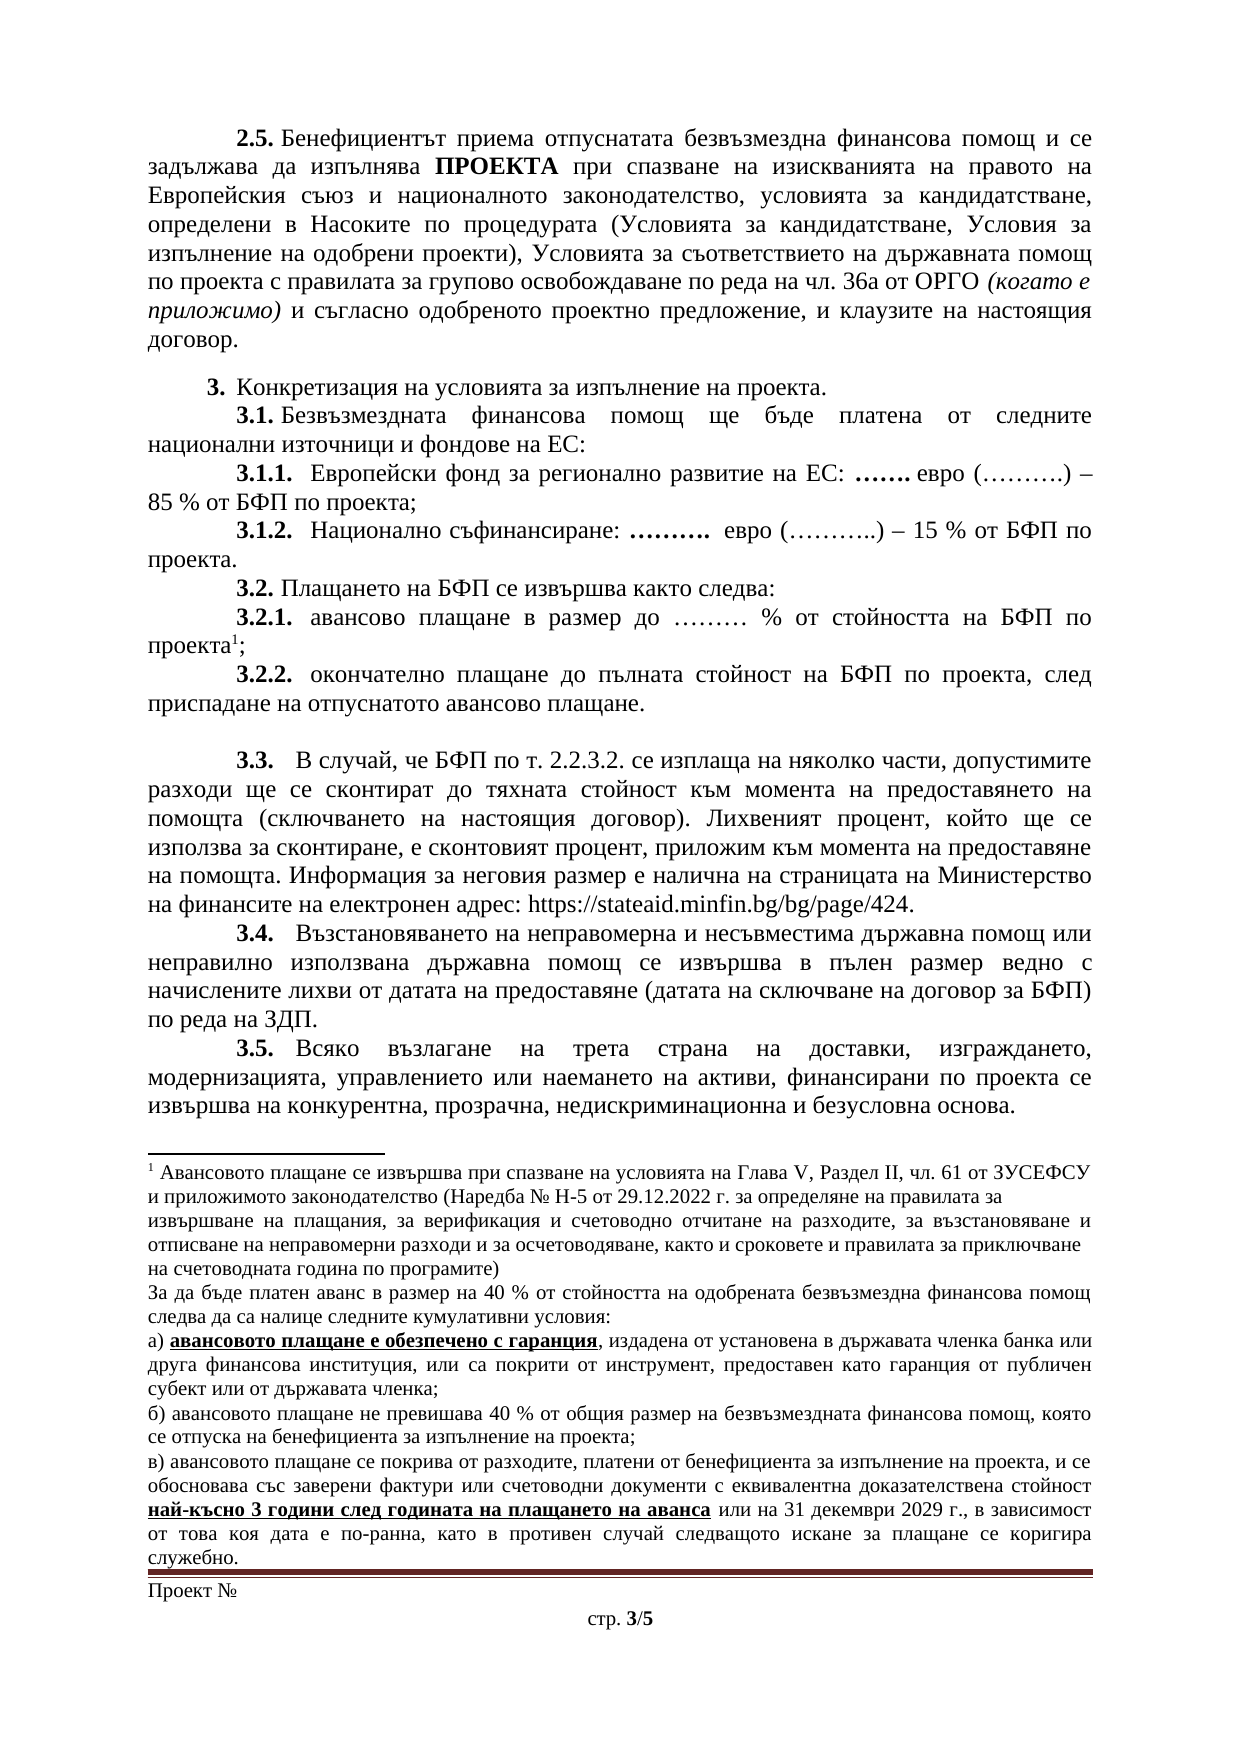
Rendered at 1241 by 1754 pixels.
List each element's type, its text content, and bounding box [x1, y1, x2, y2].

list Европейски фонд за регионално развитие на ЕС: ……. евро (……….) – 85 % от БФП по проекта; [148, 458, 1093, 516]
list Всяко възлагане на трета страна на доставки, изграждането, модернизацията, управлението или наемането на активи, финансирани по проекта се извършва на конкурентна, прозрачна, недискриминационна и безусловна основа. [148, 1033, 1093, 1119]
list Плащането на БФП се извършва както следва: [148, 573, 1093, 602]
list В случай, че БФП по т. 2.2.3.2. се изплаща на няколко части, допустимите разходи ще се сконтират до тяхната стойност към момента на предоставянето на помощта (сключването на настоящия договор). Лихвеният процент, който ще се използва за сконтиране, е сконтовият процент, приложим към момента на предоставяне на помощта. Информация за неговия размер е налична на страницата на Министерство на финансите на електронен адрес: https://stateaid.minfin.bg/bg/page/424. [148, 746, 1093, 918]
list авансово плащане в размер до ……… % от стойността на БФП по проекта; [148, 602, 1093, 659]
list Конкретизация на условията за изпълнение на проекта. [148, 372, 1093, 401]
list Възстановяването на неправомерна и несъвместима държавна помощ или неправилно използвана държавна помощ се извършва в пълен размер ведно с начислените лихви от датата на предоставяне (датата на сключване на договор за БФП) по реда на ЗДП. [148, 918, 1093, 1033]
list Национално съфинансиране: ………. евро (………..) – 15 % от БФП по проекта. [148, 516, 1093, 573]
list окончателно плащане до пълната стойност на БФП по проекта, след приспадане на отпуснатото авансово плащане. [148, 659, 1093, 717]
list Бенефициентът приема отпуснатата безвъзмездна финансова помощ и се задължава да изпълнява ПРОЕКТА при спазване на изискванията на правото на Европейския съюз и националното законодателство, условията за кандидатстване, определени в Насоките по процедурата (Условията за кандидатстване, Условия за изпълнение на одобрени проекти), Условията за съответствието на държавната помощ по проекта с правилата за групово освобождаване по реда на чл. 36а от ОРГО (когато е приложимо) и съгласно одобреното проектно предложение, и клаузите на настоящия договор. [148, 123, 1093, 353]
list Безвъзмездната финансова помощ ще бъде платена от следните национални източници и фондове на ЕС: [148, 401, 1093, 458]
